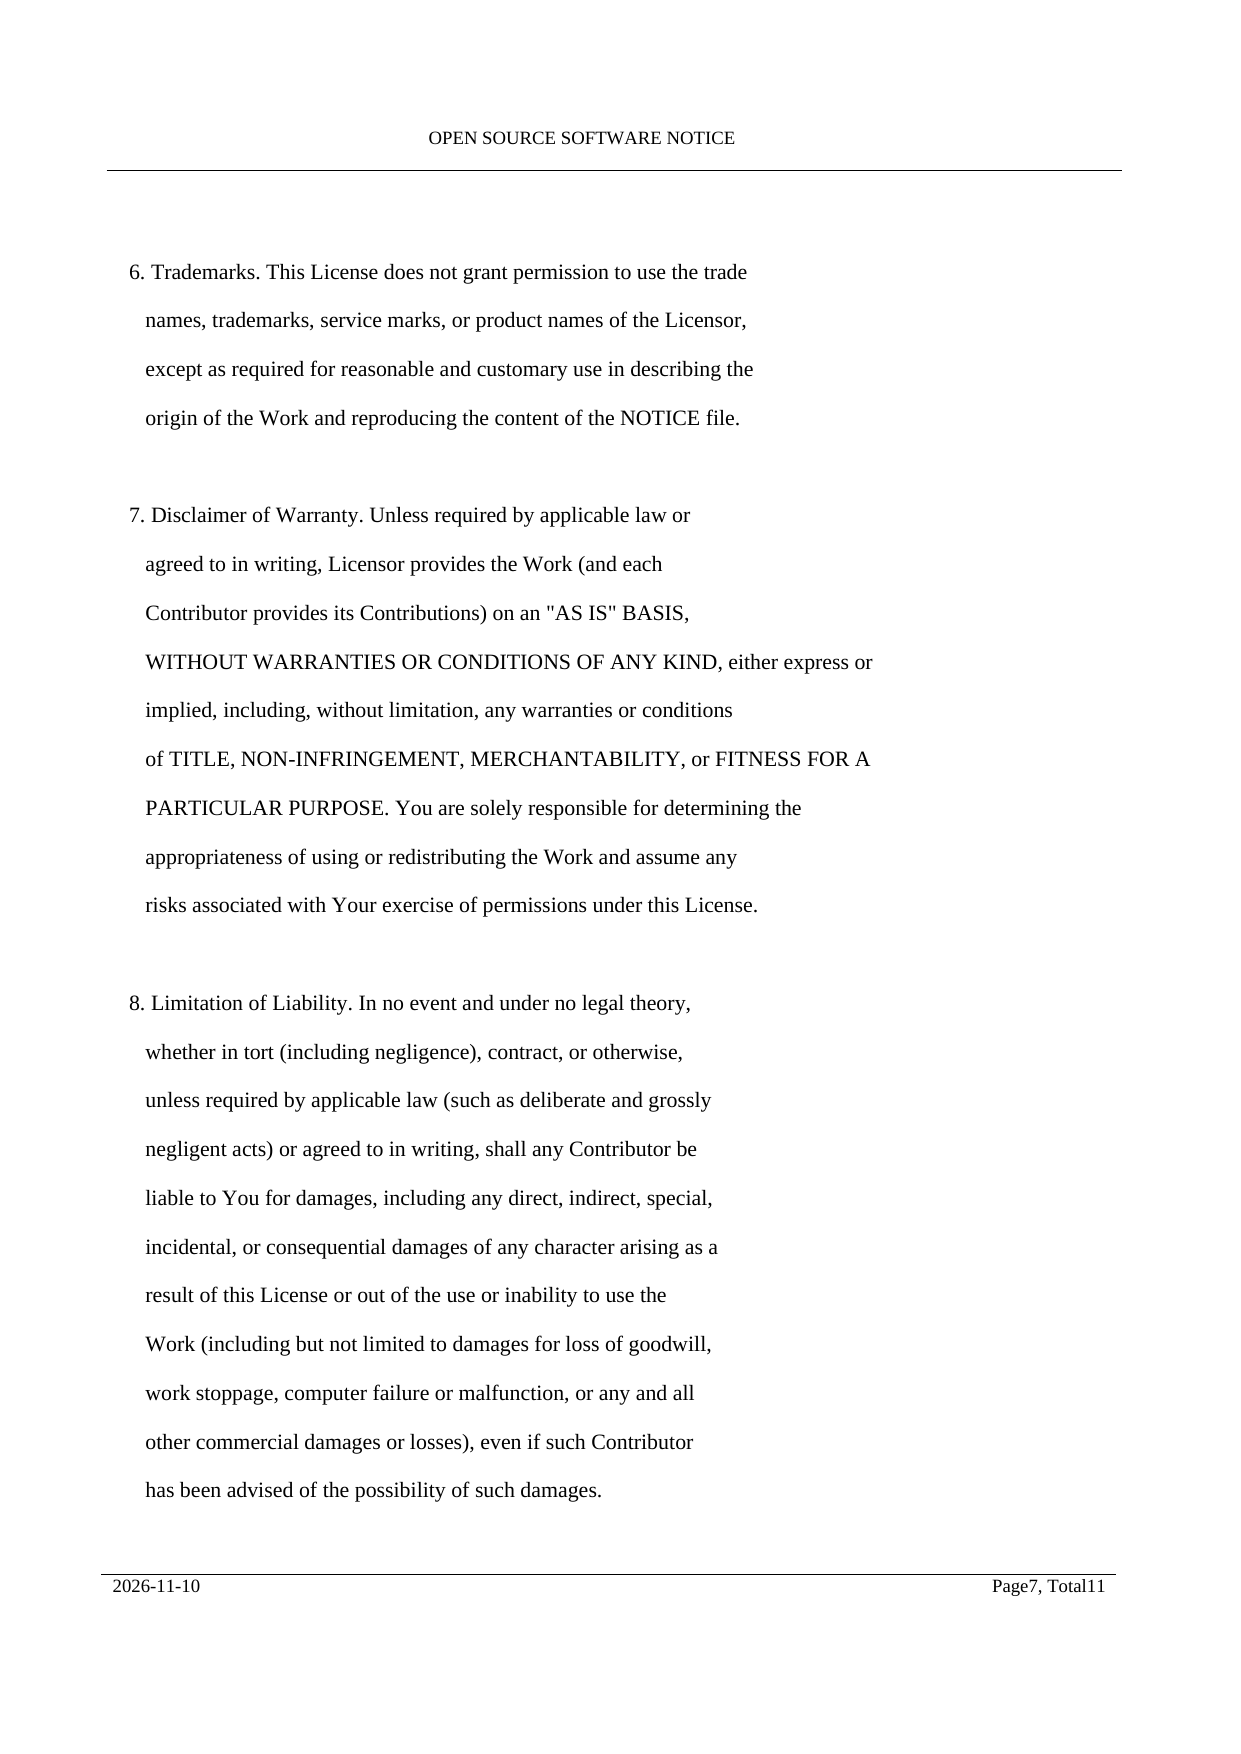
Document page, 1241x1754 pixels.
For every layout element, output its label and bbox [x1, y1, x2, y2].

text [112, 206, 1128, 1506]
